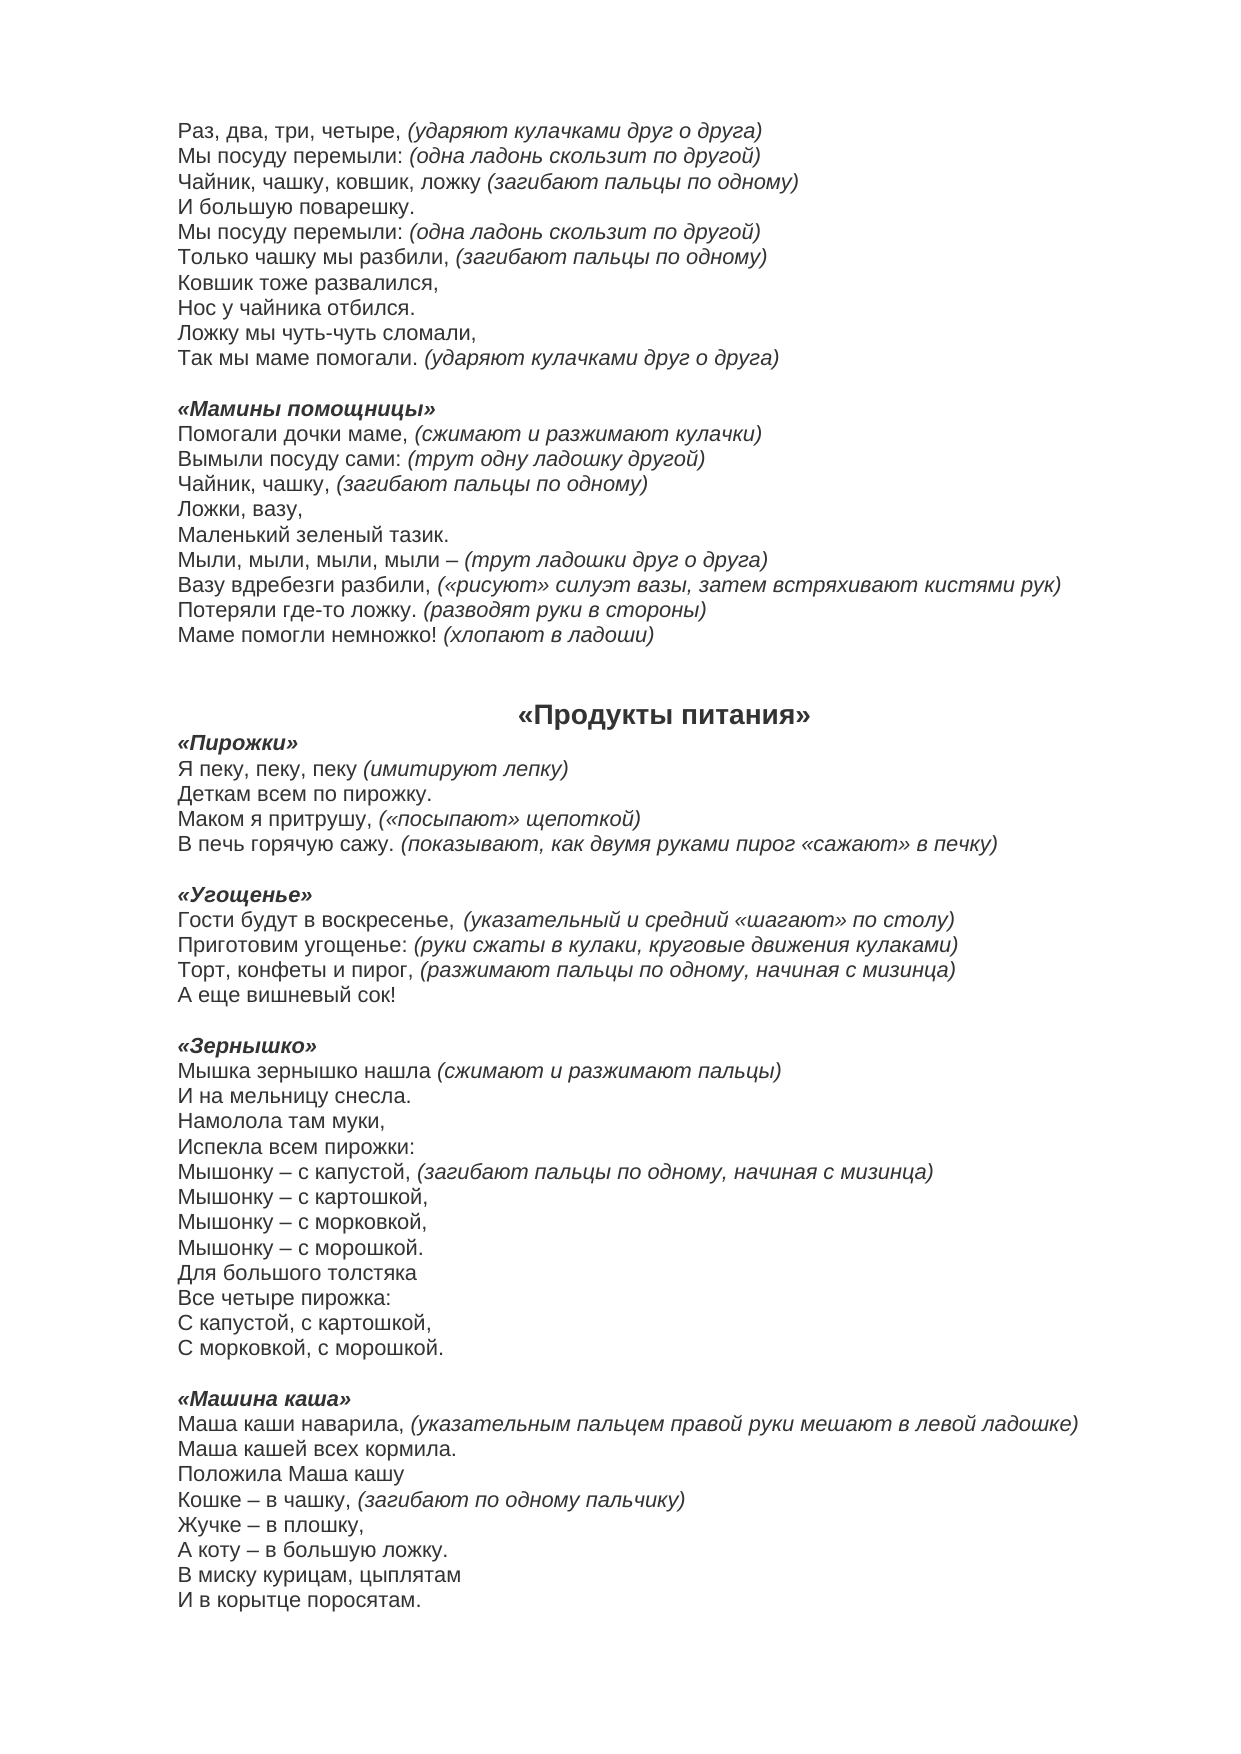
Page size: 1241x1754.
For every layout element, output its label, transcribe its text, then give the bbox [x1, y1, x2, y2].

text Для большого толстяка [177, 1260, 1152, 1285]
text Ложку мы чуть-чуть сломали, [177, 320, 1152, 345]
text Мышка зернышко нашла (сжимают и разжимают пальцы) [177, 1058, 1152, 1083]
text Мышонку – с морошкой. [177, 1234, 1152, 1260]
text «Мамины помощницы» [177, 395, 1152, 421]
text Маленький зеленый тазик. [177, 521, 1152, 547]
text А коту – в большую ложку. [177, 1537, 1152, 1562]
text Мышонку – с капустой, (загибают пальцы по одному, начиная с мизинца) [177, 1159, 1152, 1184]
text Испекла всем пирожки: [177, 1134, 1152, 1159]
text Деткам всем по пирожку. [177, 781, 1152, 806]
text Мышонку – с картошкой, [177, 1184, 1152, 1209]
text Чайник, чашку, ковшик, ложку (загибают пальцы по одному) [177, 168, 1152, 194]
text Мыли, мыли, мыли, мыли – (трут ладошки друг о друга) [177, 547, 1152, 572]
text С морковкой, с морошкой. [177, 1335, 1152, 1361]
text Потеряли где-то ложку. (разводят руки в стороны) [177, 597, 1152, 622]
text И в корытце поросятам. [177, 1587, 1152, 1613]
text «Зернышко» [177, 1033, 1152, 1058]
text И на мельницу снесла. [177, 1083, 1152, 1108]
text Раз, два, три, четыре, (ударяют кулачками друг о друга) [177, 118, 1152, 143]
text Маме помогли немножко! (хлопают в ладоши) [177, 622, 1152, 647]
text И большую поварешку. [177, 194, 1152, 219]
text «Машина каша» [177, 1386, 1152, 1411]
text Торт, конфеты и пирог, (разжимают пальцы по одному, начиная с мизинца) [177, 957, 1152, 982]
text «Продукты питания» [177, 698, 1152, 730]
text В печь горячую сажу. (показывают, как двумя руками пирог «сажают» в печку) [177, 831, 1152, 856]
text Мышонку – с морковкой, [177, 1209, 1152, 1234]
text Мы посуду перемыли: (одна ладонь скользит по другой) [177, 219, 1152, 244]
text В миску курицам, цыплятам [177, 1562, 1152, 1587]
text Я пеку, пеку, пеку (имитируют лепку) [177, 756, 1152, 781]
text «Угощенье» [177, 882, 1152, 907]
text Так мы маме помогали. (ударяют кулачками друг о друга) [177, 345, 1152, 370]
text Помогали дочки маме, (сжимают и разжимают кулачки) [177, 421, 1152, 446]
text Кошке – в чашку, (загибают по одному пальчику) [177, 1487, 1152, 1512]
text Ковшик тоже развалился, [177, 269, 1152, 294]
text Маша каши наварила, (указательным пальцем правой руки мешают в левой ладошке) [177, 1411, 1152, 1436]
text С капустой, с картошкой, [177, 1310, 1152, 1335]
text Маша кашей всех кормила. [177, 1436, 1152, 1461]
text Намолола там муки, [177, 1108, 1152, 1134]
text Нос у чайника отбился. [177, 294, 1152, 320]
text «Пирожки» [177, 730, 1152, 756]
text Приготовим угощенье: (руки сжаты в кулаки, круговые движения кулаками) [177, 932, 1152, 957]
text А еще вишневый сок! [177, 982, 1152, 1008]
text Вымыли посуду сами: (трут одну ладошку другой) [177, 446, 1152, 471]
text Гости будут в воскресенье, (указательный и средний «шагают» по столу) [177, 907, 1152, 932]
text Чайник, чашку, (загибают пальцы по одному) [177, 471, 1152, 496]
text Маком я притрушу, («посыпают» щепоткой) [177, 806, 1152, 831]
text Жучке – в плошку, [177, 1512, 1152, 1537]
text Ложки, вазу, [177, 496, 1152, 521]
text Все четыре пирожка: [177, 1285, 1152, 1310]
text Положила Маша кашу [177, 1461, 1152, 1487]
text Только чашку мы разбили, (загибают пальцы по одному) [177, 244, 1152, 269]
text Вазу вдребезги разбили, («рисуют» силуэт вазы, затем встряхивают кистями рук) [177, 572, 1152, 597]
text Мы посуду перемыли: (одна ладонь скользит по другой) [177, 143, 1152, 168]
